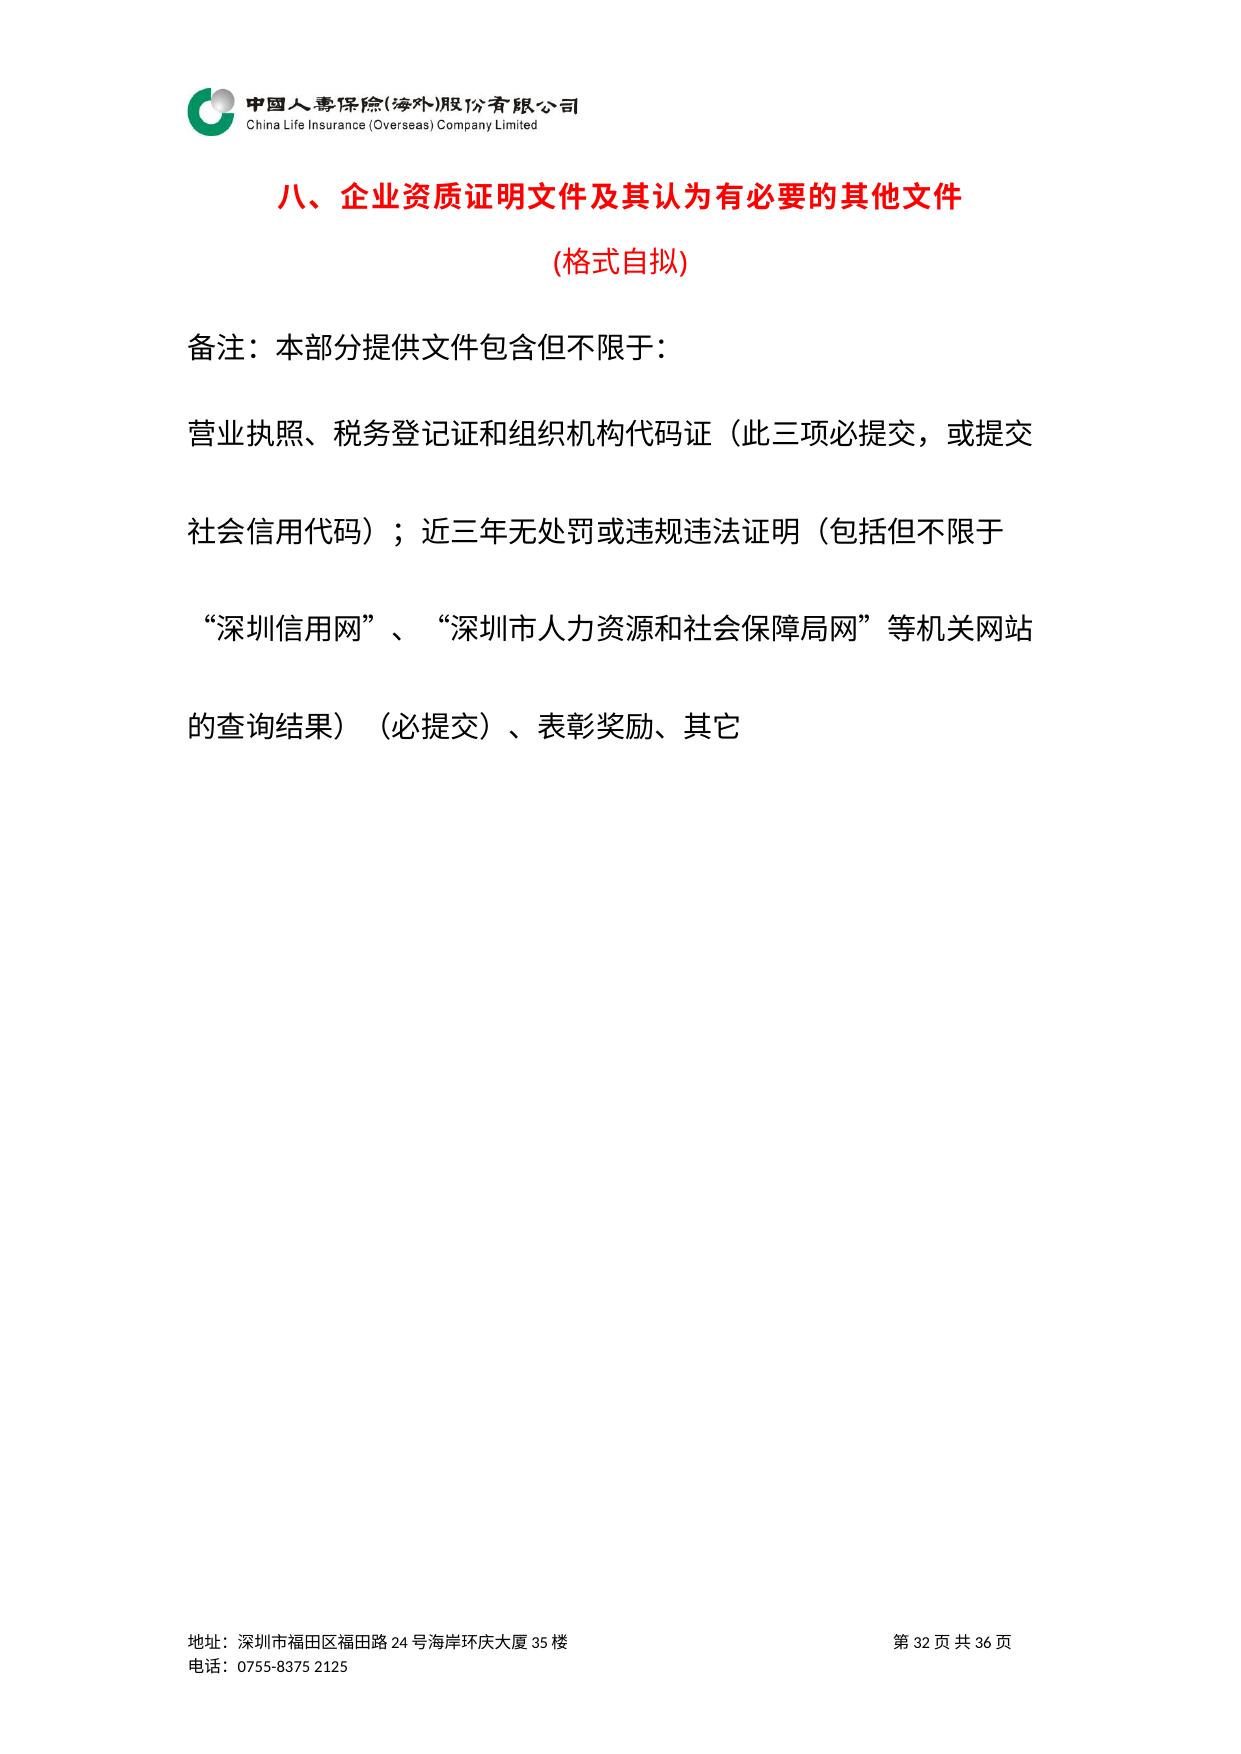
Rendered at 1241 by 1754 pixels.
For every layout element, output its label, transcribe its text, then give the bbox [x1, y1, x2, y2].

text (格式自拟) [187, 227, 1053, 292]
picture [187, 88, 578, 136]
list 八、企业资质证明文件及其认为有必要的其他文件 [187, 162, 1053, 227]
text 备注：本部分提供文件包含但不限于： [187, 313, 1053, 378]
text 营业执照、税务登记证和组织机构代码证（此三项必提交，或提交社会信用代码）；近三年无处罚或违规违法证明（包括但不限于“深圳信用网”、“深圳市人力资源和社会保障局网”等机关网站的查询结果）（必提交）、表彰奖励、其它 [187, 399, 1053, 757]
